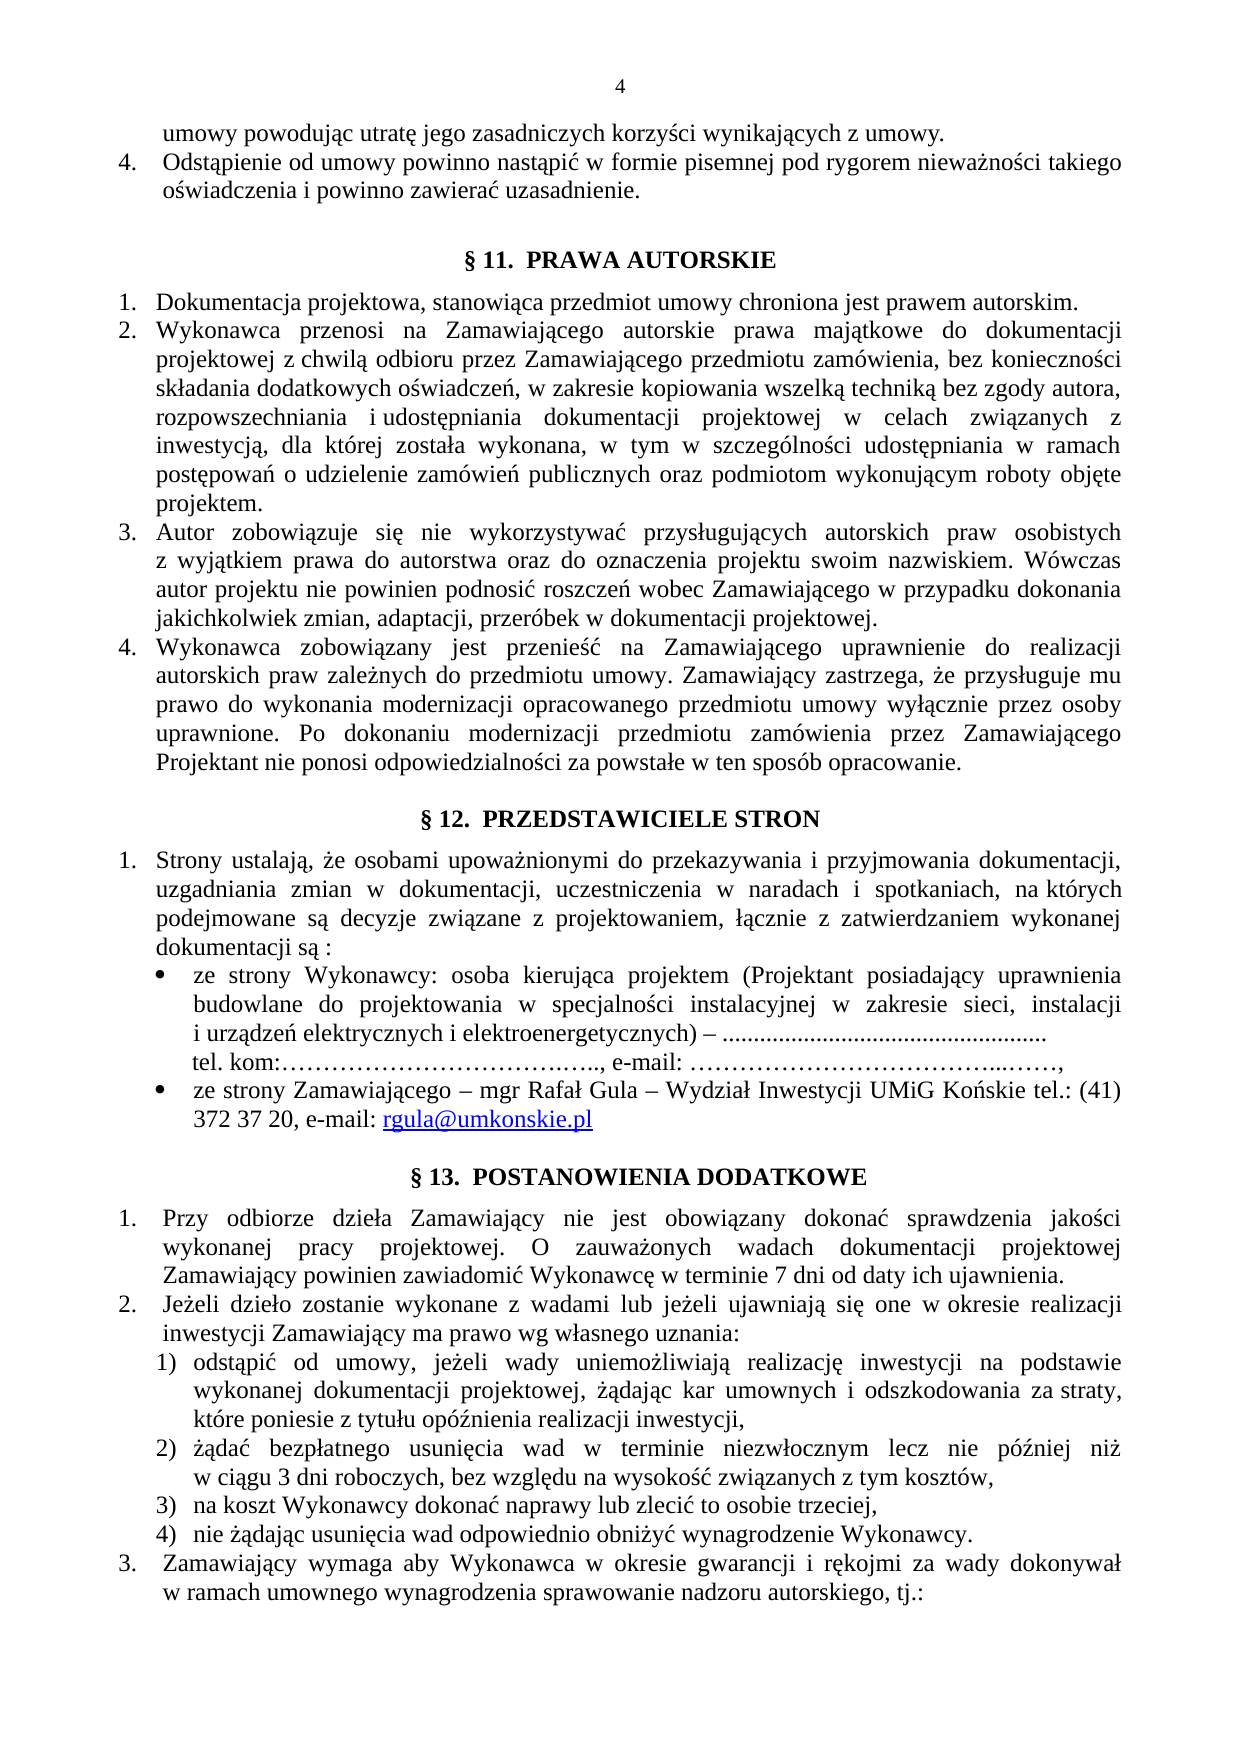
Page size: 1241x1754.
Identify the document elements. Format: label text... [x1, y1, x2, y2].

list ze strony Wykonawcy: osoba kierująca projektem (Projektant posiadający uprawnienia budowlane do projektowania w specjalności instalacyjnej w zakresie sieci, instalacji i urządzeń elektrycznych i elektroenergetycznych) – .................................................... [156, 961, 1122, 1047]
list odstąpić od umowy, jeżeli wady uniemożliwiają realizację inwestycji na podstawie wykonanej dokumentacji projektowej, żądając kar umownych i odszkodowania za straty, które poniesie z tytułu opóźnienia realizacji inwestycji, [156, 1347, 1122, 1433]
text tel. kom:…………………………….….., e-mail: ………………………………...……, [156, 1047, 1122, 1076]
list Dokumentacja projektowa, stanowiąca przedmiot umowy chroniona jest prawem autorskim. [118, 287, 1122, 316]
list Odstąpienie od umowy powinno nastąpić w formie pisemnej pod rygorem nieważności takiego oświadczenia i powinno zawierać uzasadnienie. [118, 147, 1122, 204]
list nie żądając usunięcia wad odpowiednio obniżyć wynagrodzenie Wykonawcy. [156, 1519, 1122, 1548]
list Przy odbiorze dzieła Zamawiający nie jest obowiązany dokonać sprawdzenia jakości wykonanej pracy projektowej. O zauważonych wadach dokumentacji projektowej Zamawiający powinien zawiadomić Wykonawcę w terminie 7 dni od daty ich ujawnienia. [118, 1203, 1122, 1289]
list na koszt Wykonawcy dokonać naprawy lub zlecić to osobie trzeciej, [156, 1491, 1122, 1519]
list Wykonawca przenosi na Zamawiającego autorskie prawa majątkowe do dokumentacji projektowej z chwilą odbioru przez Zamawiającego przedmiotu zamówienia, bez konieczności składania dodatkowych oświadczeń, w zakresie kopiowania wszelką techniką bez zgody autora, rozpowszechniania i udostępniania dokumentacji projektowej w celach związanych z inwestycją, dla której została wykonana, w tym w szczególności udostępniania w ramach postępowań o udzielenie zamówień publicznych oraz podmiotom wykonującym roboty objęte projektem. [118, 316, 1122, 517]
list Jeżeli dzieło zostanie wykonane z wadami lub jeżeli ujawniają się one w okresie realizacji inwestycji Zamawiający ma prawo wg własnego uznania: [118, 1289, 1122, 1347]
text § 13. POSTANOWIENIA DODATKOWE [155, 1162, 1122, 1191]
list Wykonawca zobowiązany jest przenieść na Zamawiającego uprawnienie do realizacji autorskich praw zależnych do przedmiotu umowy. Zamawiający zastrzega, że przysługuje mu prawo do wykonania modernizacji opracowanego przedmiotu umowy wyłącznie przez osoby uprawnione. Po dokonaniu modernizacji przedmiotu zamówienia przez Zamawiającego Projektant nie ponosi odpowiedzialności za powstałe w ten sposób opracowanie. [118, 632, 1122, 776]
list ze strony Zamawiającego – mgr Rafał Gula – Wydział Inwestycji UMiG Końskie tel.: (41) 372 37 20, e-mail: rgula@umkonskie.pl [156, 1076, 1122, 1133]
list Zamawiający wymaga aby Wykonawca w okresie gwarancji i rękojmi za wady dokonywał w ramach umownego wynagrodzenia sprawowanie nadzoru autorskiego, tj.: [118, 1548, 1122, 1606]
list Strony ustalają, że osobami upoważnionymi do przekazywania i przyjmowania dokumentacji, uzgadniania zmian w dokumentacji, uczestniczenia w naradach i spotkaniach, na których podejmowane są decyzje związane z projektowaniem, łącznie z zatwierdzaniem wykonanej dokumentacji są : [118, 846, 1122, 961]
list żądać bezpłatnego usunięcia wad w terminie niezwłocznym lecz nie później niż w ciągu 3 dni roboczych, bez względu na wysokość związanych z tym kosztów, [156, 1433, 1122, 1491]
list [118, 118, 1122, 147]
text § 11. PRAWA AUTORSKIE [118, 246, 1122, 274]
list Autor zobowiązuje się nie wykorzystywać przysługujących autorskich praw osobistych z wyjątkiem prawa do autorstwa oraz do oznaczenia projektu swoim nazwiskiem. Wówczas autor projektu nie powinien podnosić roszczeń wobec Zamawiającego w przypadku dokonania jakichkolwiek zmian, adaptacji, przeróbek w dokumentacji projektowej. [118, 517, 1122, 632]
text § 12. PRZEDSTAWICIELE STRON [118, 804, 1122, 833]
